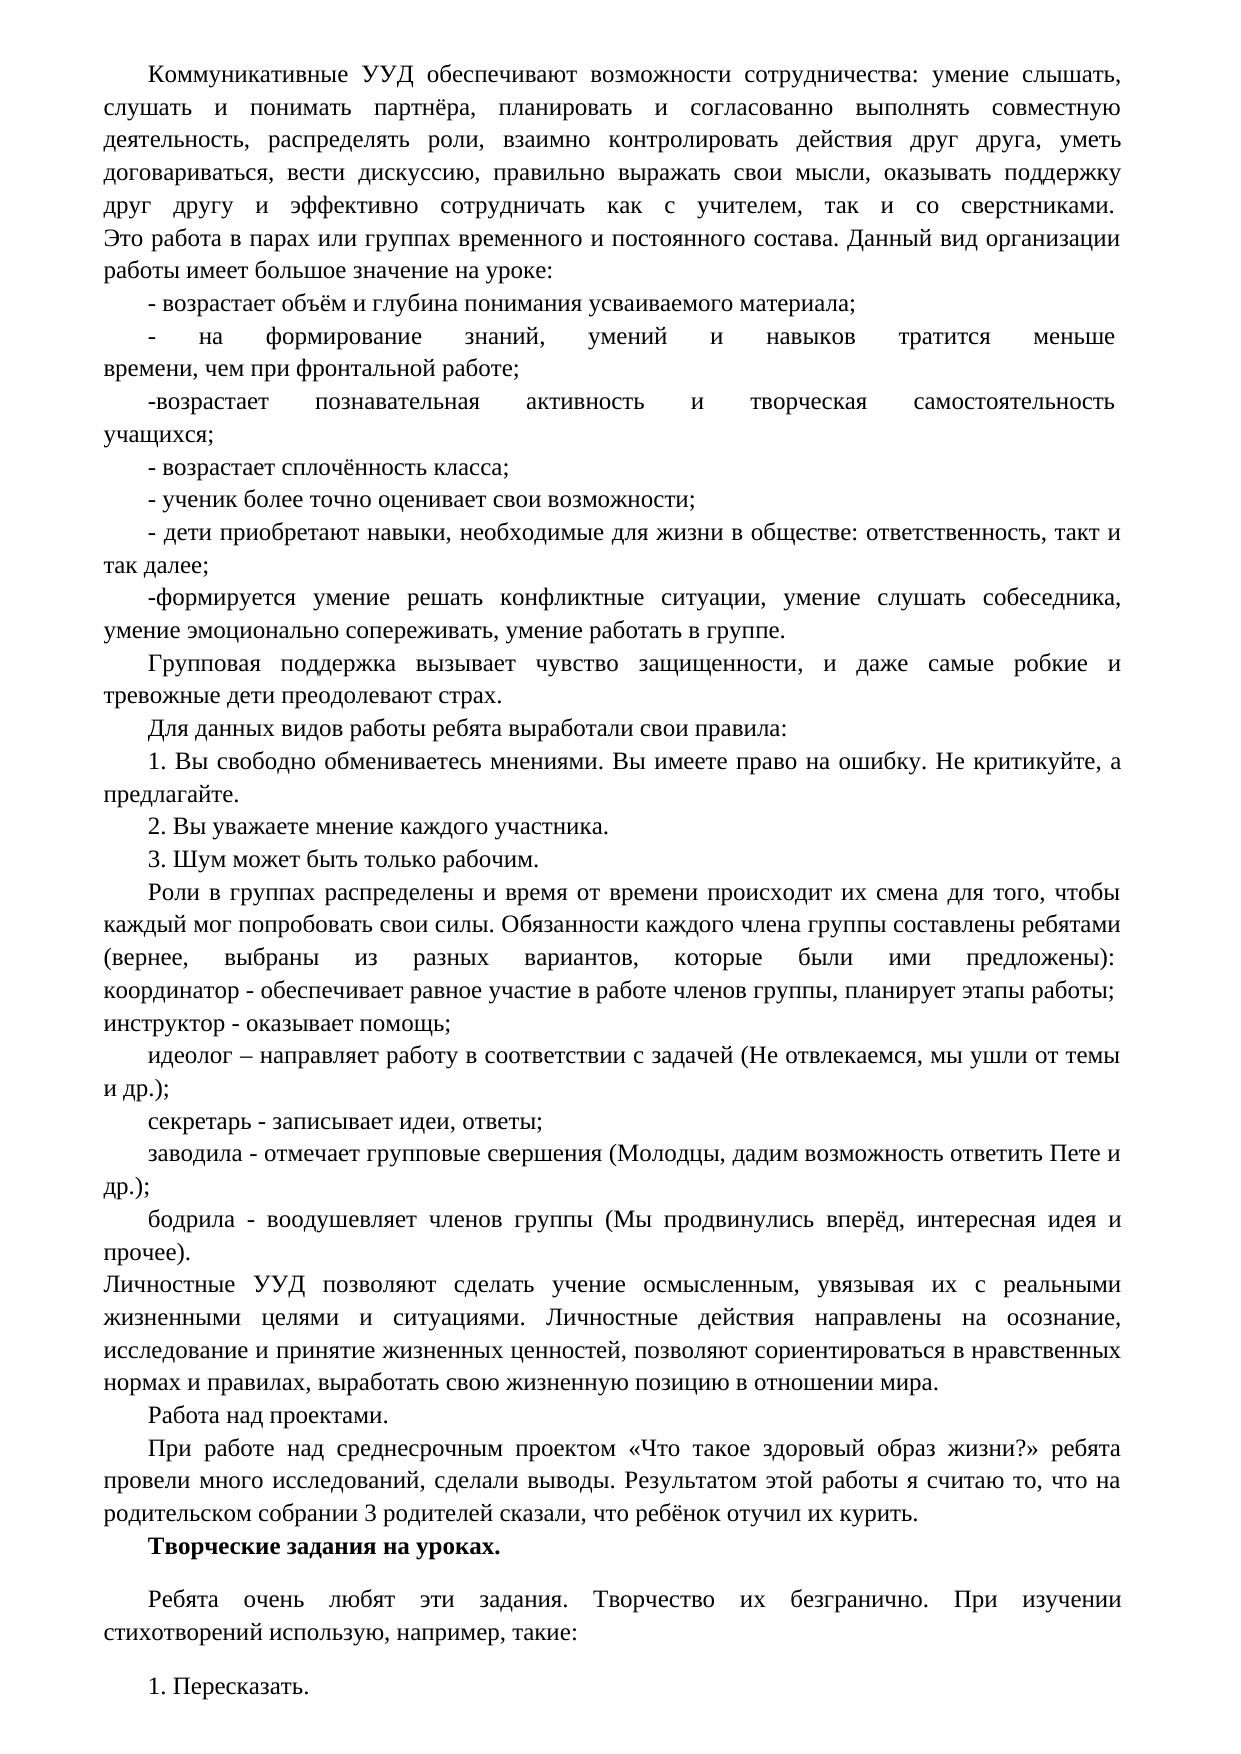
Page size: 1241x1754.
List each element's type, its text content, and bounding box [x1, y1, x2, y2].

text -формируется умение решать конфликтные ситуации, умение слушать собеседника, умение эмоционально сопереживать, умение работать в группе. [103, 582, 1122, 644]
text При работе над среднесрочным проектом «Что такое здоровый образ жизни?» ребята провели много исследований, сделали выводы. Результатом этой работы я считаю то, что на родительском собрании 3 родителей сказали, что ребёнок отучил их курить. [103, 1433, 1122, 1527]
text бодрила - воодушевляет членов группы (Мы продвинулись вперёд, интересная идея и прочее). Личностные УУД позволяют сделать учение осмысленным, увязывая их с реальными жизненными целями и ситуациями. Личностные действия направлены на осознание, исследование и принятие жизненных ценностей, позволяют сориентироваться в нравственных нормах и правилах, выработать свою жизненную позицию в отношении мира. [103, 1204, 1122, 1396]
text - возрастает объём и глубина понимания усваиваемого материала; [103, 288, 1122, 317]
text - на формирование знаний, умений и навыков тратится меньше времени, чем при фронтальной работе; [103, 321, 1122, 382]
text Роли в группах распределены и время от времени происходит их смена для того, чтобы каждый мог попробовать свои силы. Обязанности каждого члена группы составлены ребятами (вернее, выбраны из разных вариантов, которые были ими предложены): координатор - обеспечивает равное участие в работе членов группы, планирует этапы работы; инструктор - оказывает помощь; [103, 877, 1122, 1036]
text Групповая поддержка вызывает чувство защищенности, и даже самые робкие и тревожные дети преодолевают страх. [103, 648, 1122, 709]
text 2. Вы уважаете мнение каждого участника. [103, 811, 1122, 840]
text 1. Пересказать. [103, 1671, 1122, 1699]
text Ребята очень любят эти задания. Творчество их безгранично. При изучении стихотворений использую, например, такие: [103, 1584, 1122, 1646]
text 1. Вы свободно обмениваетесь мнениями. Вы имеете право на ошибку. Не критикуйте, а предлагайте. [103, 746, 1122, 807]
text 3. Шум может быть только рабочим. [103, 844, 1122, 873]
text Коммуникативные УУД обеспечивают возможности сотрудничества: умение слышать, слушать и понимать партнёра, планировать и согласованно выполнять совместную деятельность, распределять роли, взаимно контролировать действия друг друга, уметь договариваться, вести дискуссию, правильно выражать свои мысли, оказывать поддержку друг другу и эффективно сотрудничать как с учителем, так и со сверстниками. Это работа в парах или группах временного и постоянного состава. Данный вид организации работы имеет большое значение на уроке: [103, 59, 1122, 284]
text Работа над проектами. [103, 1400, 1122, 1429]
text идеолог – направляет работу в соответствии с задачей (Не отвлекаемся, мы ушли от темы и др.); [103, 1040, 1122, 1102]
text секретарь - записывает идеи, ответы; [103, 1106, 1122, 1134]
text Для данных видов работы ребята выработали свои правила: [103, 713, 1122, 742]
text -возрастает познавательная активность и творческая самостоятельность учащихся; [103, 386, 1122, 448]
text заводила - отмечает групповые свершения (Молодцы, дадим возможность ответить Пете и др.); [103, 1138, 1122, 1200]
text Творческие задания на уроках. [103, 1531, 1122, 1560]
text - возрастает сплочённость класса; [103, 452, 1122, 480]
text - дети приобретают навыки, необходимые для жизни в обществе: ответственность, такт и так далее; [103, 517, 1122, 578]
text - ученик более точно оценивает свои возможности; [103, 484, 1122, 513]
